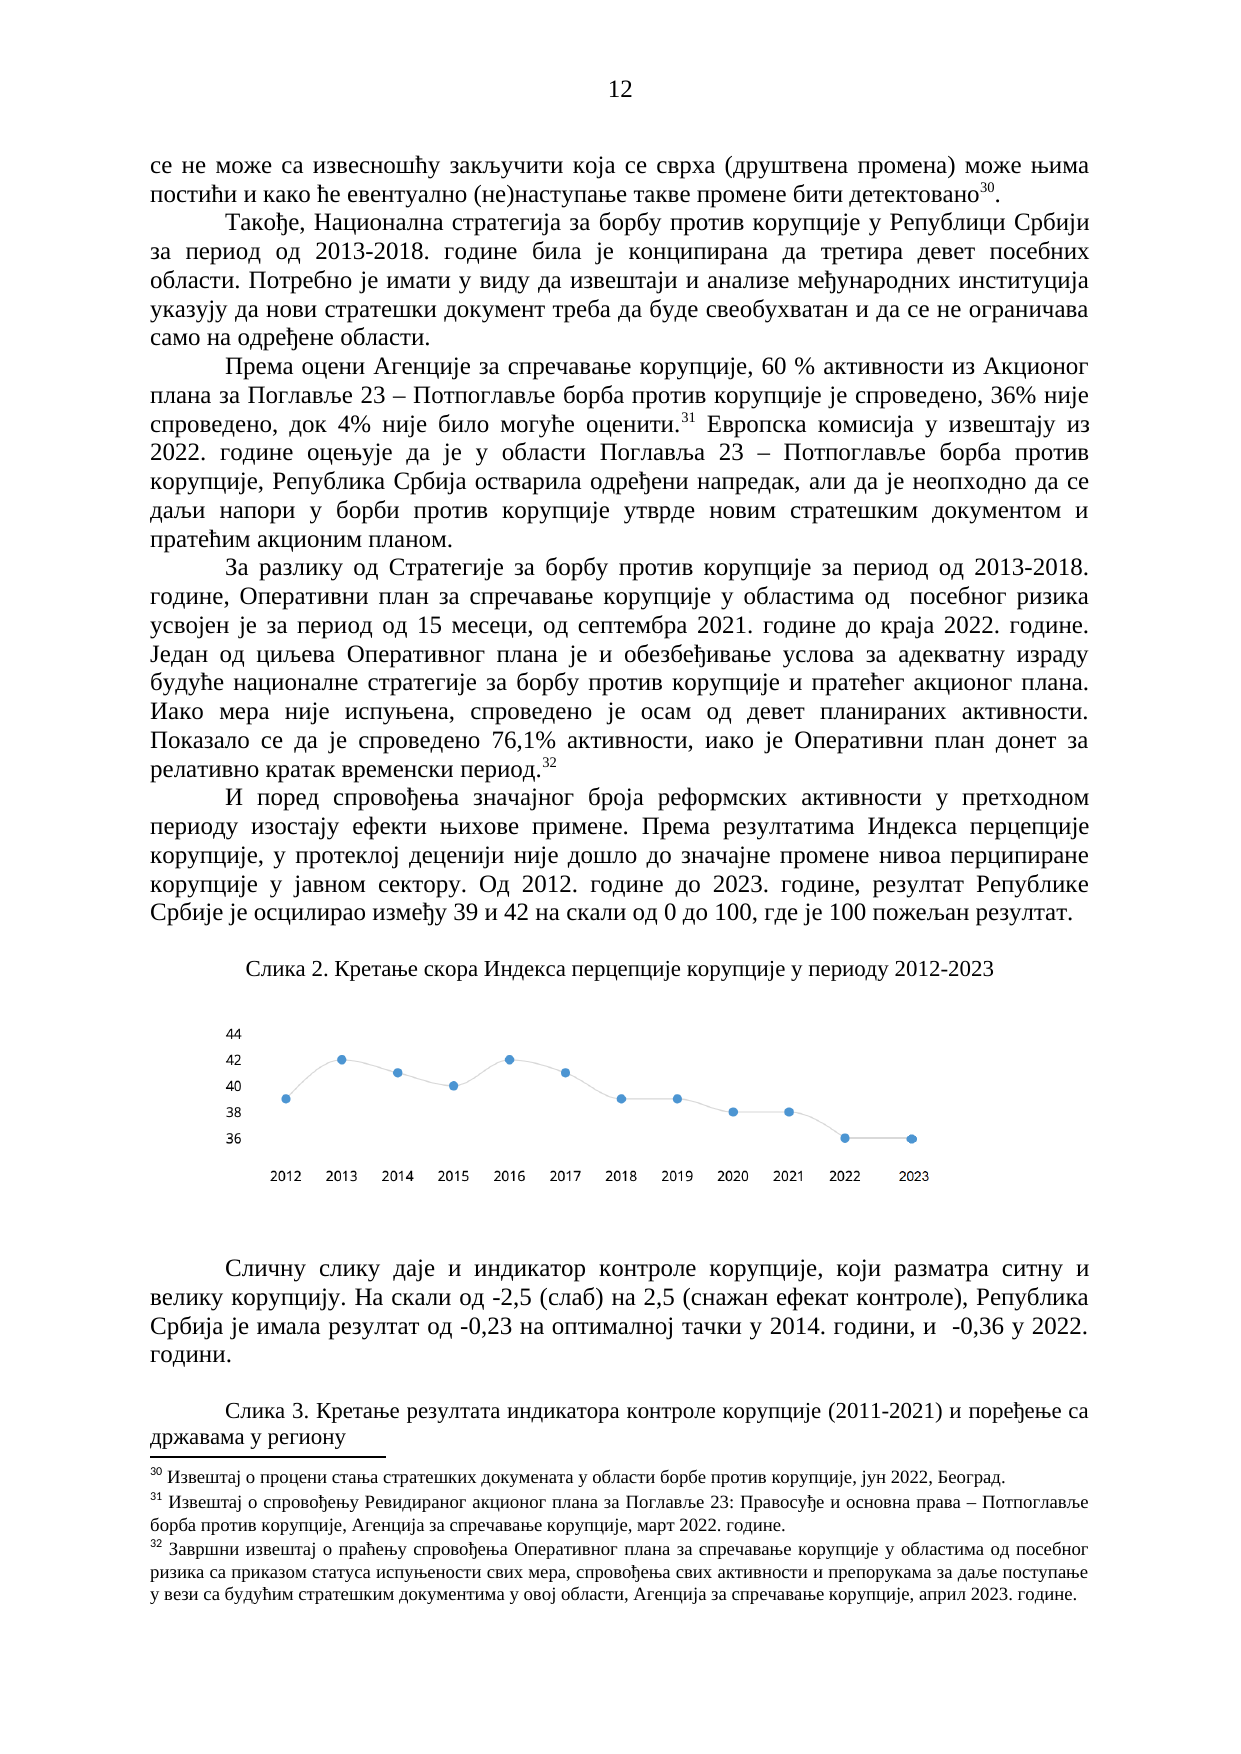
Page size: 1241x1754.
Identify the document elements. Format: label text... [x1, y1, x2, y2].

text Такође, Национална стратегија за борбу против корупције у Републици Србији за период од 2013-2018. године била је конципирана да третира девет посебних области. Потребно је имати у виду да извештаји и анализе међународних институција указују да нови стратешки документ треба да буде свеобухватан и да се не ограничава само на одређене области. [150, 207, 1090, 351]
text Према оцени Агенције за спречавање корупције, 60 % активности из Акционог плана за Поглавље 23 – Потпоглавље борба против корупције је спроведено, 36% није спроведено, док 4% није било могуће оценити. Европска комисија у извештају из 2022. године оцењује да је у области Поглавља 23 – Потпоглавље борба против корупције, Република Србија остварила одређени напредак, али да је неопходно да се даљи напори у борби против корупције утврде новим стратешким документом и пратећим акционим планом. [150, 351, 1090, 552]
picture [212, 981, 1028, 1225]
text Сличну слику даје и индикатор контроле корупције, који разматра ситну и велику корупцију. На скали од -2,5 (слаб) на 2,5 (снажан ефекат контроле), Република Србија је имала резултат од -0,23 на оптималној тачки у 2014. години, и -0,36 у 2022. години. [150, 1253, 1090, 1368]
text Слика 3. Кретање резултата индикатора контроле корупције (2011-2021) и поређење са државама у региону [150, 1397, 1090, 1450]
text За разлику од Стратегије за борбу против корупције за период од 2013-2018. године, Оперативни план за спречавање корупције у областима од посебног ризика усвојен је за период од 15 месеци, од септембра 2021. године до краја 2022. године. Један од циљева Оперативног плана је и обезбеђивање услова за адекватну израду будуће националне стратегије за борбу против корупције и пратећег акционог плана. Иако мера није испуњена, спроведено је осам од девет планираних активности. Показало се да је спроведено 76,1% активности, иако је Оперативни план донет за релативно кратак временски период. [150, 552, 1090, 782]
text Слика 2. Кретање скора Индекса перцепције корупције у периоду 2012-2023 [150, 955, 1090, 981]
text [150, 150, 1090, 207]
text И поред спровођења значајног броја реформских активности у претходном периоду изостају ефекти њихове примене. Према резултатима Индекса перцепције корупције, у протеклој деценији није дошло до значајне промене нивоа перципиране корупције у јавном сектору. Од 2012. године до 2023. године, резултат Републике Србије је осцилирао између 39 и 42 на скали од 0 до 100, где је 100 пожељан резултат. [150, 782, 1090, 926]
